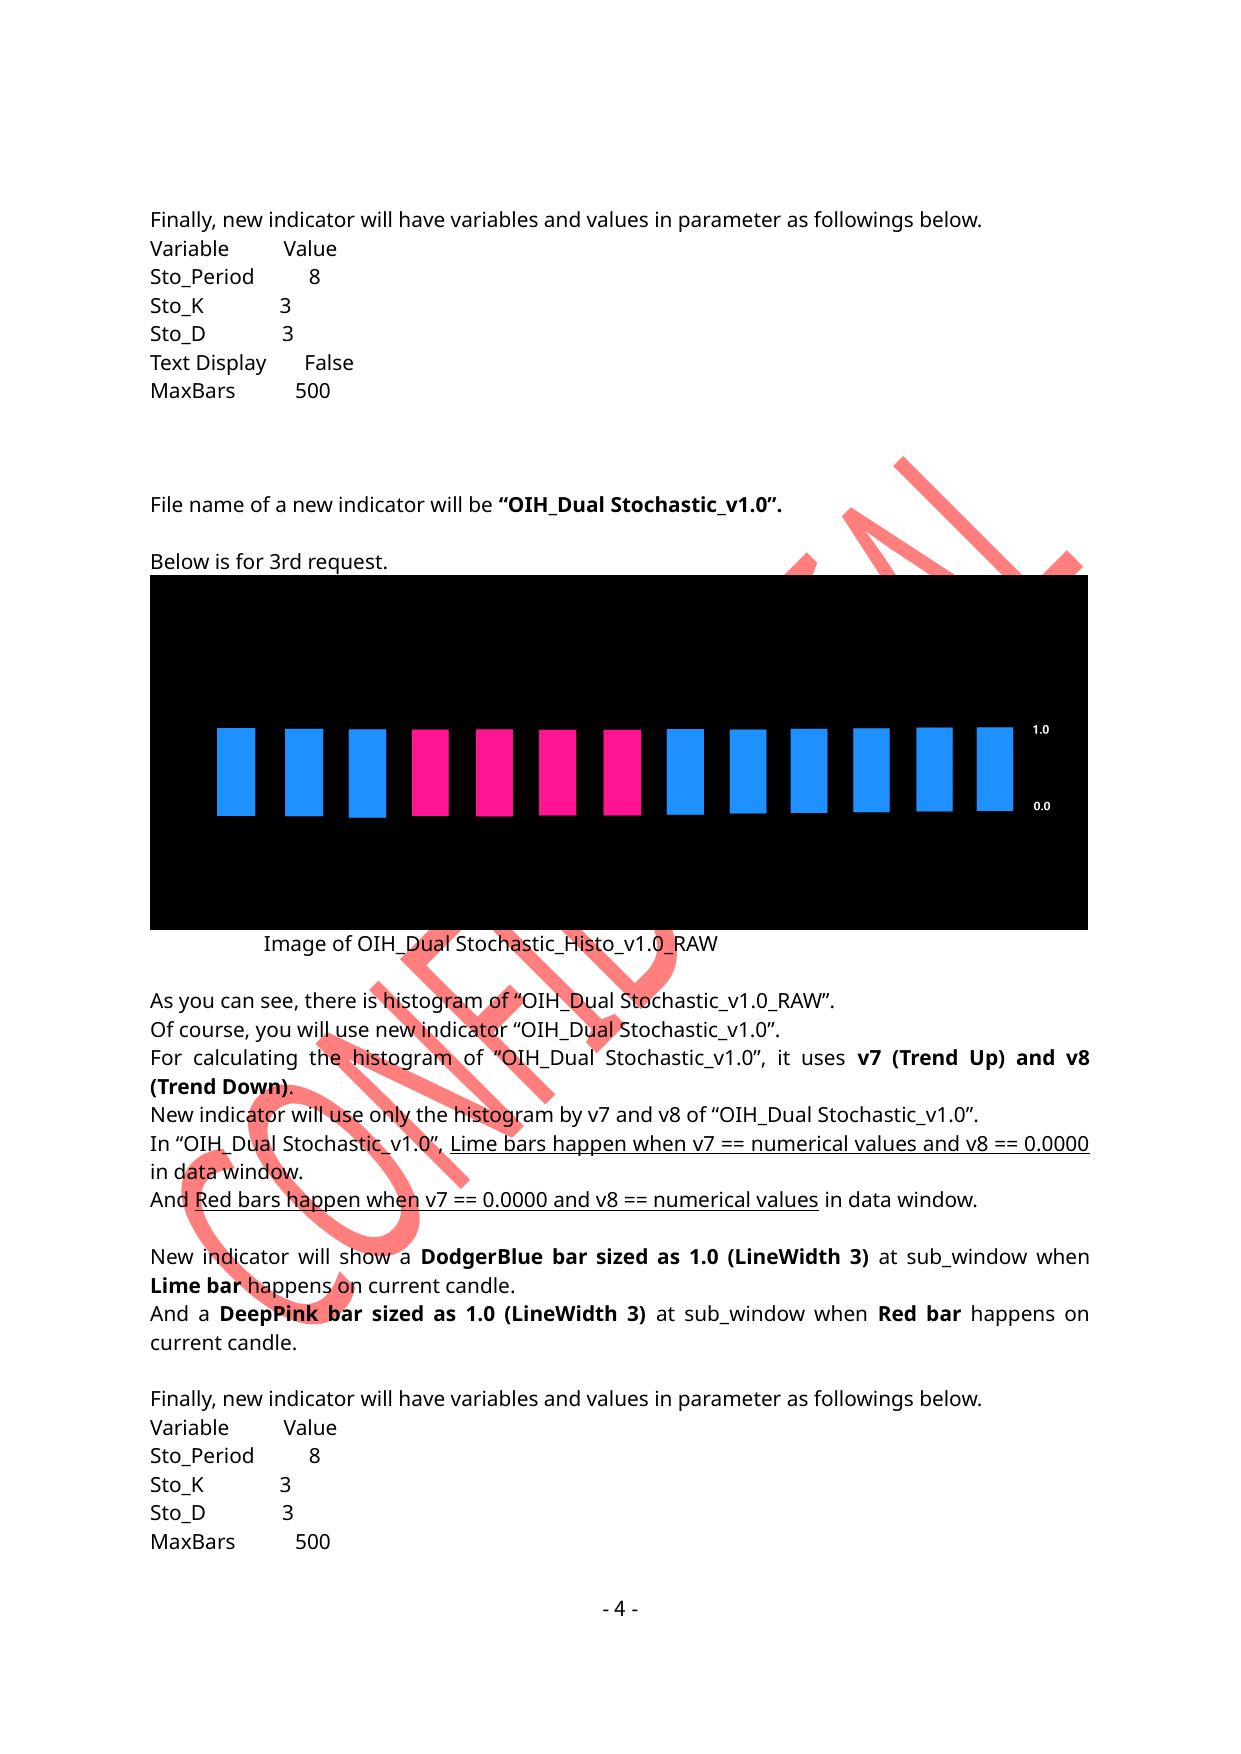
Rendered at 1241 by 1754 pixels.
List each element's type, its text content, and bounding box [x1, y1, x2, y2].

text Variable Value [150, 1413, 1090, 1441]
text File name of a new indicator will be “OIH_Dual Stochastic_v1.0”. [150, 490, 1090, 518]
text Sto_D 3 [150, 319, 1090, 348]
text And Red bars happen when v7 == 0.0000 and v8 == numerical values in data window. [150, 1186, 1090, 1214]
text New indicator will use only the histogram by v7 and v8 of “OIH_Dual Stochastic_v1.0”. [150, 1100, 1090, 1129]
text For calculating the histogram of “OIH_Dual Stochastic_v1.0”, it uses v7 (Trend Up) and v8 (Trend Down). [150, 1043, 1090, 1100]
text New indicator will show a DodgerBlue bar sized as 1.0 (LineWidth 3) at sub_window when Lime bar happens on current candle. [150, 1242, 1090, 1299]
text Variable Value [150, 234, 1090, 262]
text MaxBars 500 [150, 1527, 1090, 1555]
text Image of OIH_Dual Stochastic_Histo_v1.0_RAW [150, 929, 1090, 958]
picture [150, 575, 1088, 930]
text Sto_Period 8 [150, 1441, 1090, 1470]
text Sto_Period 8 [150, 262, 1090, 291]
text Below is for 3rd request. [150, 547, 1090, 575]
text Sto_K 3 [150, 291, 1090, 319]
text And a DeepPink bar sized as 1.0 (LineWidth 3) at sub_window when Red bar happens on current candle. [150, 1299, 1090, 1356]
text Sto_K 3 [150, 1470, 1090, 1498]
text Finally, new indicator will have variables and values in parameter as followings below. [150, 206, 1090, 234]
text Sto_D 3 [150, 1498, 1090, 1527]
text As you can see, there is histogram of “OIH_Dual Stochastic_v1.0_RAW”. [150, 986, 1090, 1015]
text In “OIH_Dual Stochastic_v1.0”, Lime bars happen when v7 == numerical values and v8 == 0.0000 in data window. [150, 1129, 1090, 1186]
text Text Display False [150, 348, 1090, 376]
text MaxBars 500 [150, 376, 1090, 405]
text Finally, new indicator will have variables and values in parameter as followings below. [150, 1384, 1090, 1413]
text Of course, you will use new indicator “OIH_Dual Stochastic_v1.0”. [150, 1015, 1090, 1043]
